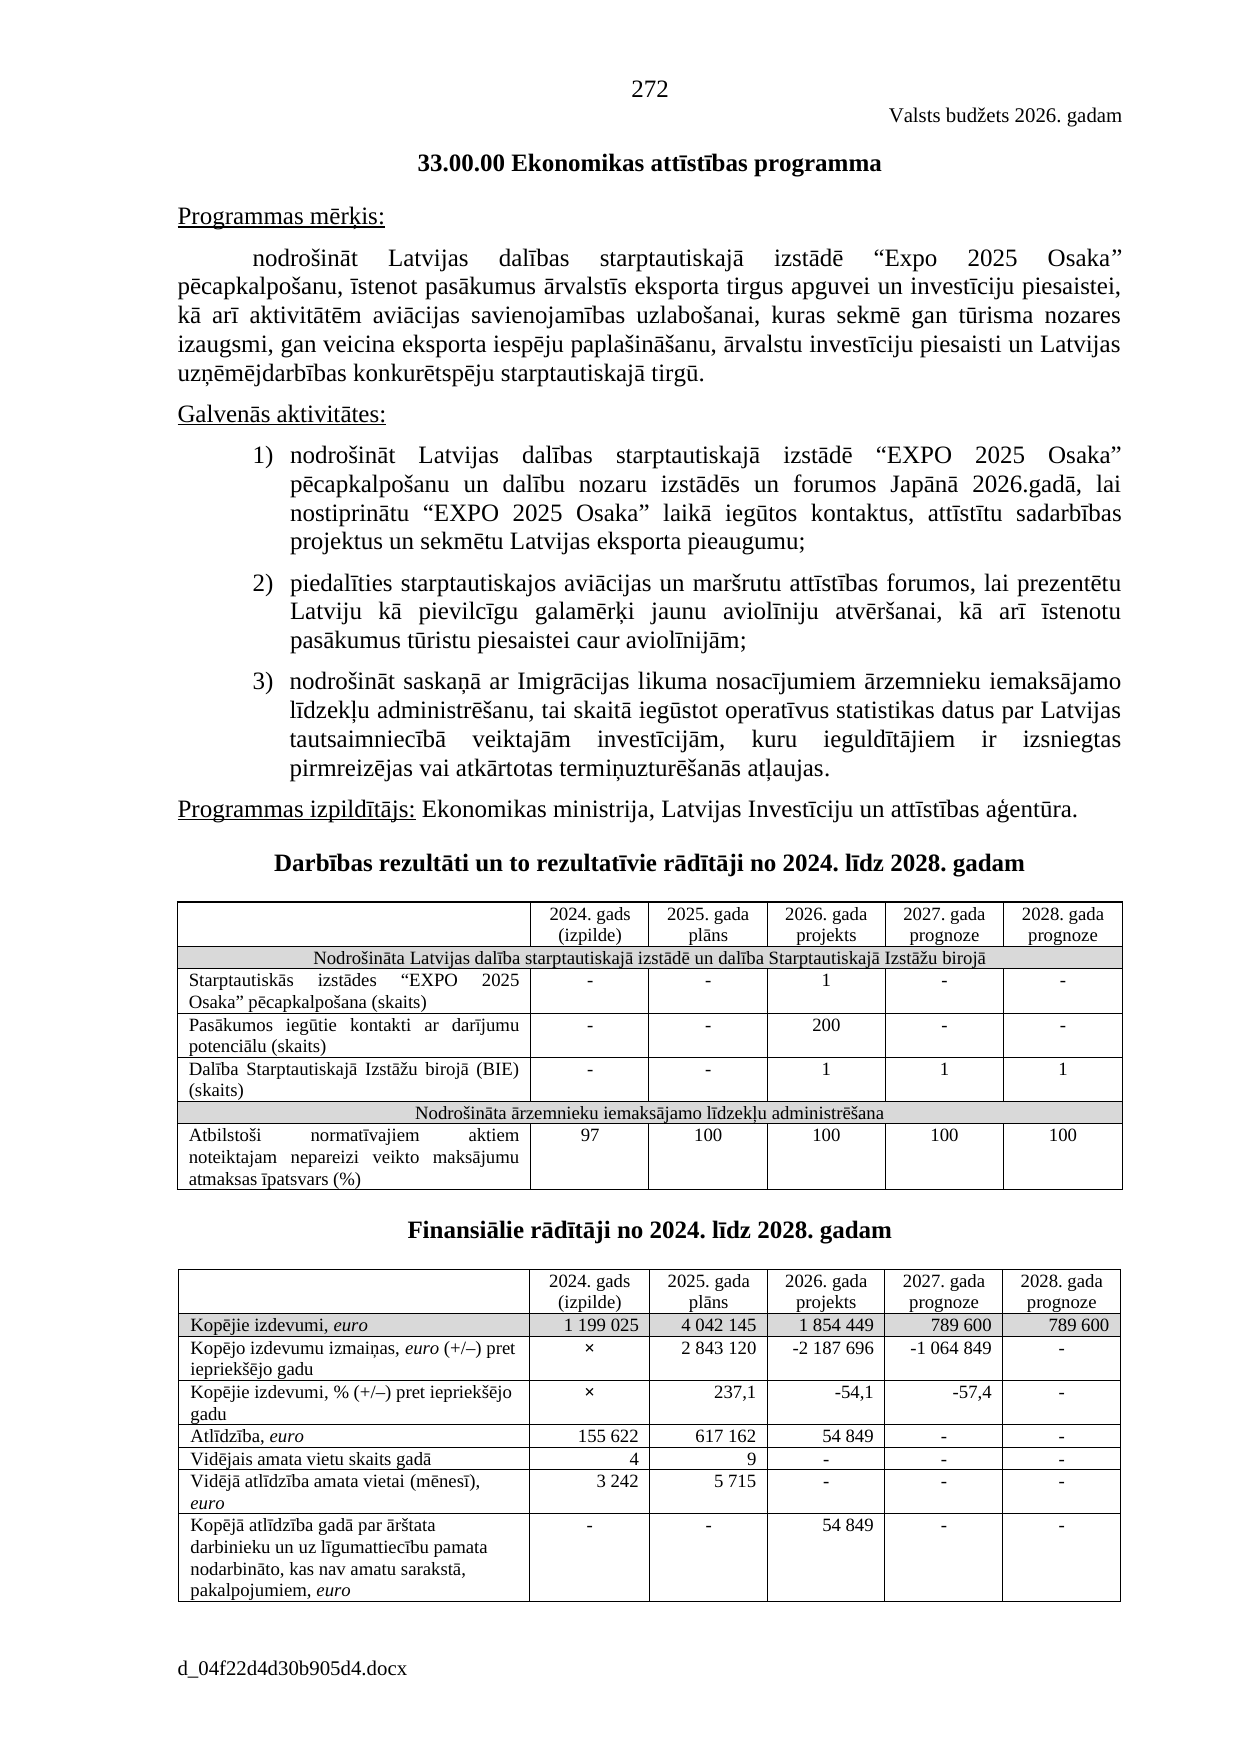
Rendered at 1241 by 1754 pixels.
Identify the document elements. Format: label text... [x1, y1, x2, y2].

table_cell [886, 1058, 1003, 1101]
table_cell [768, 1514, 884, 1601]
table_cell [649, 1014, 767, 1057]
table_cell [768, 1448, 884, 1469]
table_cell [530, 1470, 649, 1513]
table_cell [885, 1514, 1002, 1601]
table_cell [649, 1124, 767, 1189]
text Galvenās aktivitātes: [177, 399, 1122, 428]
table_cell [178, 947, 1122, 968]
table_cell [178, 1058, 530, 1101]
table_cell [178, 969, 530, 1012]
text 33.00.00 Ekonomikas attīstības programma [177, 148, 1122, 176]
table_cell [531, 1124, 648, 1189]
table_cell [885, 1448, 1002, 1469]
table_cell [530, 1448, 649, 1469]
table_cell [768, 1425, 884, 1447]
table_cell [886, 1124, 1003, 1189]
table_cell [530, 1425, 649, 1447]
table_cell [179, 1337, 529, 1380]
list nodrošināt Latvijas dalības starptautiskajā izstādē “Expo 2025 Osaka” pēcapkalpošanu, īstenot pasākumus ārvalstīs eksporta tirgus apguvei un investīciju piesaistei, kā arī aktivitātēm aviācijas savienojamības uzlabošanai, kuras sekmē gan tūrisma nozares izaugsmi, gan veicina eksporta iespēju paplašināšanu, ārvalstu investīciju piesaisti un Latvijas uzņēmējdarbības konkurētspēju starptautiskajā tirgū. [177, 243, 1122, 386]
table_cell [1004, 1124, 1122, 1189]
text Programmas izpildītājs: Ekonomikas ministrija, Latvijas Investīciju un attīstības aģentūra. [177, 794, 1122, 823]
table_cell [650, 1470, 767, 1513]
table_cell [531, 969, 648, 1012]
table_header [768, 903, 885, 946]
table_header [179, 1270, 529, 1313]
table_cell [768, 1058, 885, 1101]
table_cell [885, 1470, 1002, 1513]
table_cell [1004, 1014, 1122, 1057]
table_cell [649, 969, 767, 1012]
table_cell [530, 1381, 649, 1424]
text Finansiālie rādītāji no 2024. līdz 2028. gadam [177, 1215, 1122, 1244]
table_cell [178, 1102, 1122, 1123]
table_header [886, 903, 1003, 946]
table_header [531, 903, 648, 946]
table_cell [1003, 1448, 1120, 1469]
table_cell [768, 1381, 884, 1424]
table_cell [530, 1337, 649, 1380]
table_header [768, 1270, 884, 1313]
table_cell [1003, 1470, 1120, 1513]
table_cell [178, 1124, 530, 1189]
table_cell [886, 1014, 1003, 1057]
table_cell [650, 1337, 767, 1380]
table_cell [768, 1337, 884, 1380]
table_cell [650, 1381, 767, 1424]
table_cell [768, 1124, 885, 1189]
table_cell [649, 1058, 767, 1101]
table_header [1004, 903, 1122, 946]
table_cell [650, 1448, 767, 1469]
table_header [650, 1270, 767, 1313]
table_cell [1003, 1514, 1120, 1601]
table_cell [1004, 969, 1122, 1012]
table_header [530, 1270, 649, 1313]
list nodrošināt saskaņā ar Imigrācijas likuma nosacījumiem ārzemnieku iemaksājamo līdzekļu administrēšanu, tai skaitā iegūstot operatīvus statistikas datus par Latvijas tautsaimniecībā veiktajām investīcijām, kuru ieguldītājiem ir izsniegtas pirmreizējas vai atkārtotas termiņuzturēšanās atļaujas. [252, 666, 1122, 781]
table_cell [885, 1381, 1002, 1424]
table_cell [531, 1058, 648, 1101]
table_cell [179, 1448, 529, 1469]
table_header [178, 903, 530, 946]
text Darbības rezultāti un to rezultatīvie rādītāji no 2024. līdz 2028. gadam [177, 848, 1122, 876]
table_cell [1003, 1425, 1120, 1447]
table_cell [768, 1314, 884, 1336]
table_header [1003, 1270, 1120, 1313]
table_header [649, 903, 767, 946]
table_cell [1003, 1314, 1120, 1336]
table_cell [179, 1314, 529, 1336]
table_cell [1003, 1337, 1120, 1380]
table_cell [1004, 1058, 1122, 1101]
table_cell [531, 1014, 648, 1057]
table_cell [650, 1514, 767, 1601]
list nodrošināt Latvijas dalības starptautiskajā izstādē “EXPO 2025 Osaka” pēcapkalpošanu un dalību nozaru izstādēs un forumos Japānā 2026.gadā, lai nostiprinātu “EXPO 2025 Osaka” laikā iegūtos kontaktus, attīstītu sadarbības projektus un sekmētu Latvijas eksporta pieaugumu; [252, 440, 1122, 555]
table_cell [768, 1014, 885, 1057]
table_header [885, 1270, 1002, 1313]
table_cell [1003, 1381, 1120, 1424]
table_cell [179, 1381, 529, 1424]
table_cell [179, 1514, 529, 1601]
list piedalīties starptautiskajos aviācijas un maršrutu attīstības forumos, lai prezentētu Latviju kā pievilcīgu galamērķi jaunu aviolīniju atvēršanai, kā arī īstenotu pasākumus tūristu piesaistei caur aviolīnijām; [252, 568, 1122, 654]
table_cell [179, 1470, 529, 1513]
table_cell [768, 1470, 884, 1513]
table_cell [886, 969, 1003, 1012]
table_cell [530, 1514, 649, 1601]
list Programmas mērķis: [177, 201, 1122, 230]
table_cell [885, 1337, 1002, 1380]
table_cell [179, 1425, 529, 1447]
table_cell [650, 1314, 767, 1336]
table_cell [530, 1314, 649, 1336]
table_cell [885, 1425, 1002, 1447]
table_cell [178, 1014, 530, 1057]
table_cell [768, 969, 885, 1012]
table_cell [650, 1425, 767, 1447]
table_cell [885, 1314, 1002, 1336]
